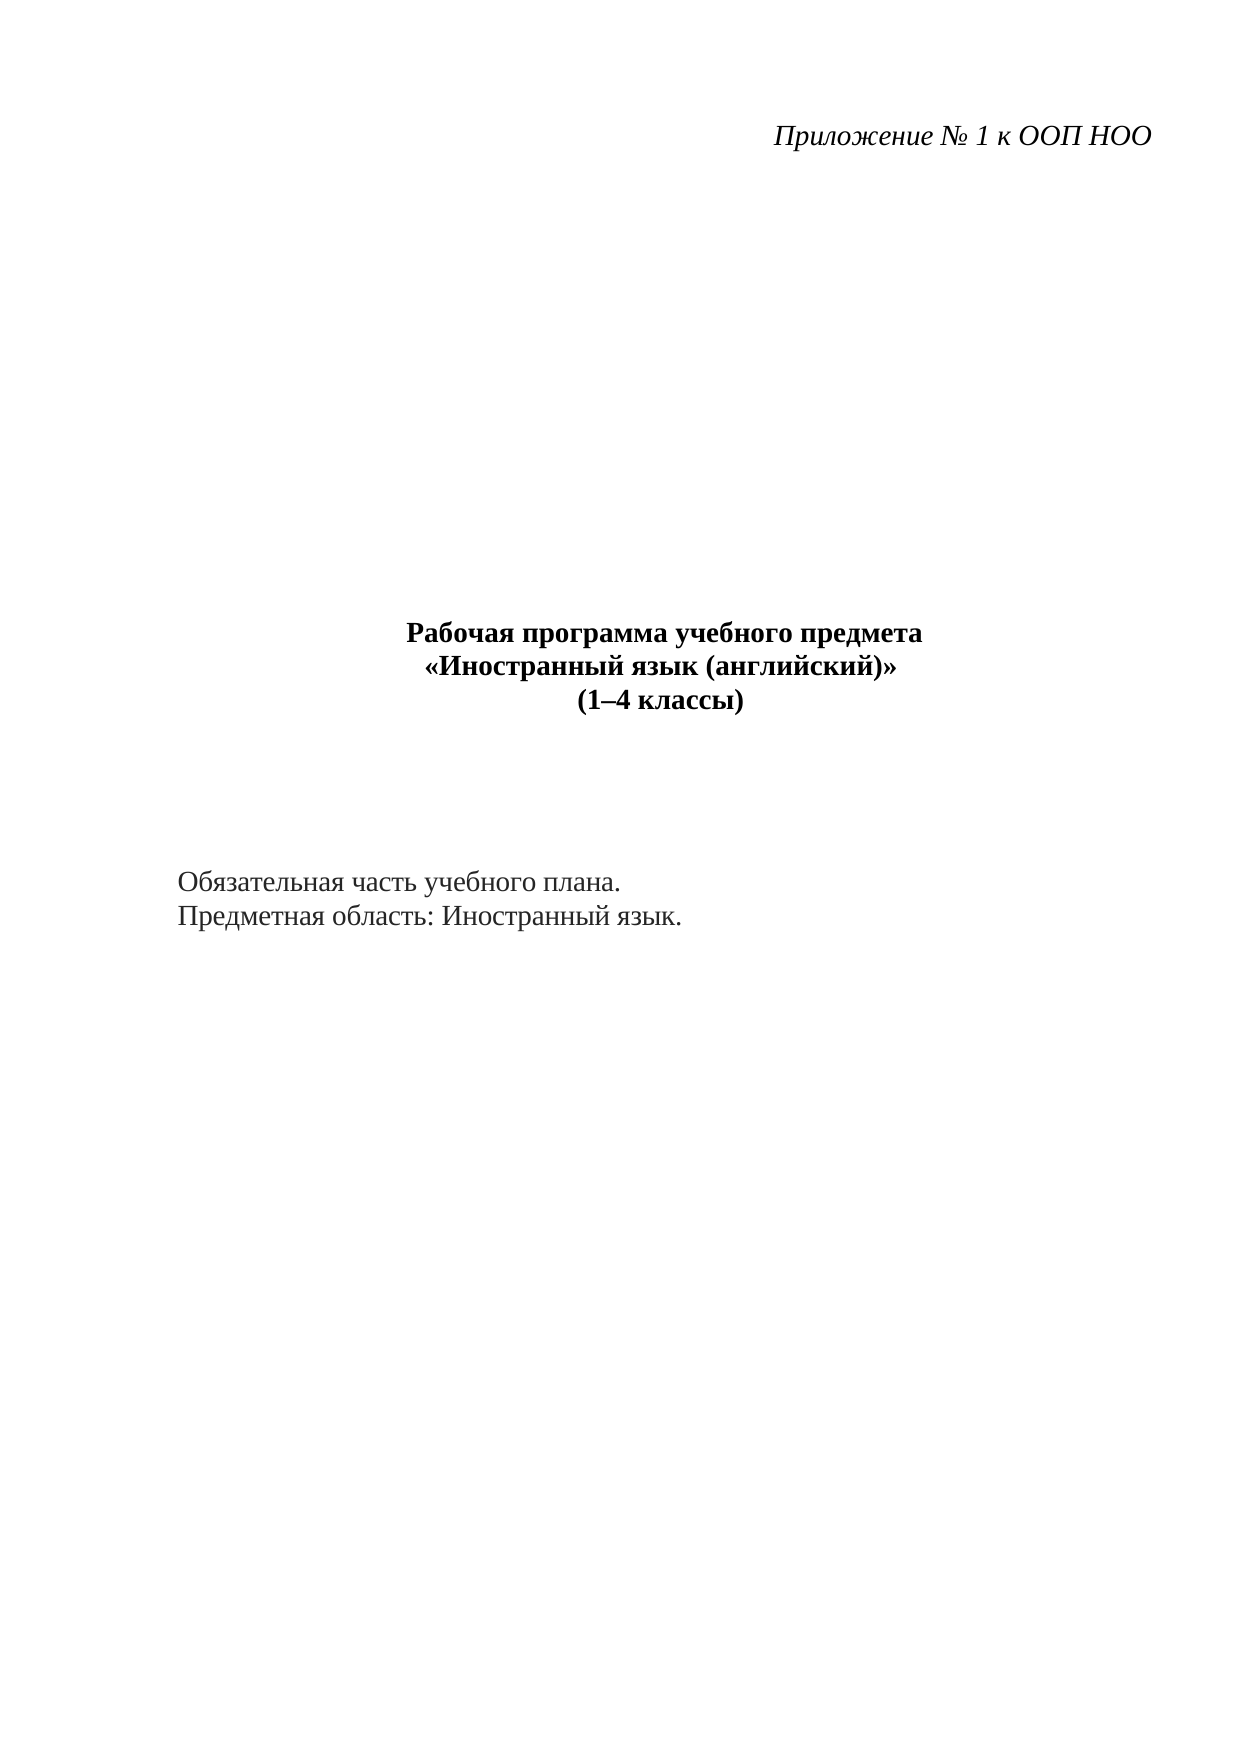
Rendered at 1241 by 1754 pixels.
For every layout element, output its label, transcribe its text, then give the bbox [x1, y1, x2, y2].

text Предметная область: Иностранный язык. [133, 898, 1152, 931]
text Обязательная часть учебного плана. [133, 864, 1152, 898]
text Приложение № 1 к ООП НОО [133, 118, 1152, 152]
text Рабочая программа учебного предмета [133, 615, 1152, 648]
text «Иностранный язык (английский)» (1–4 классы) [133, 648, 1152, 716]
